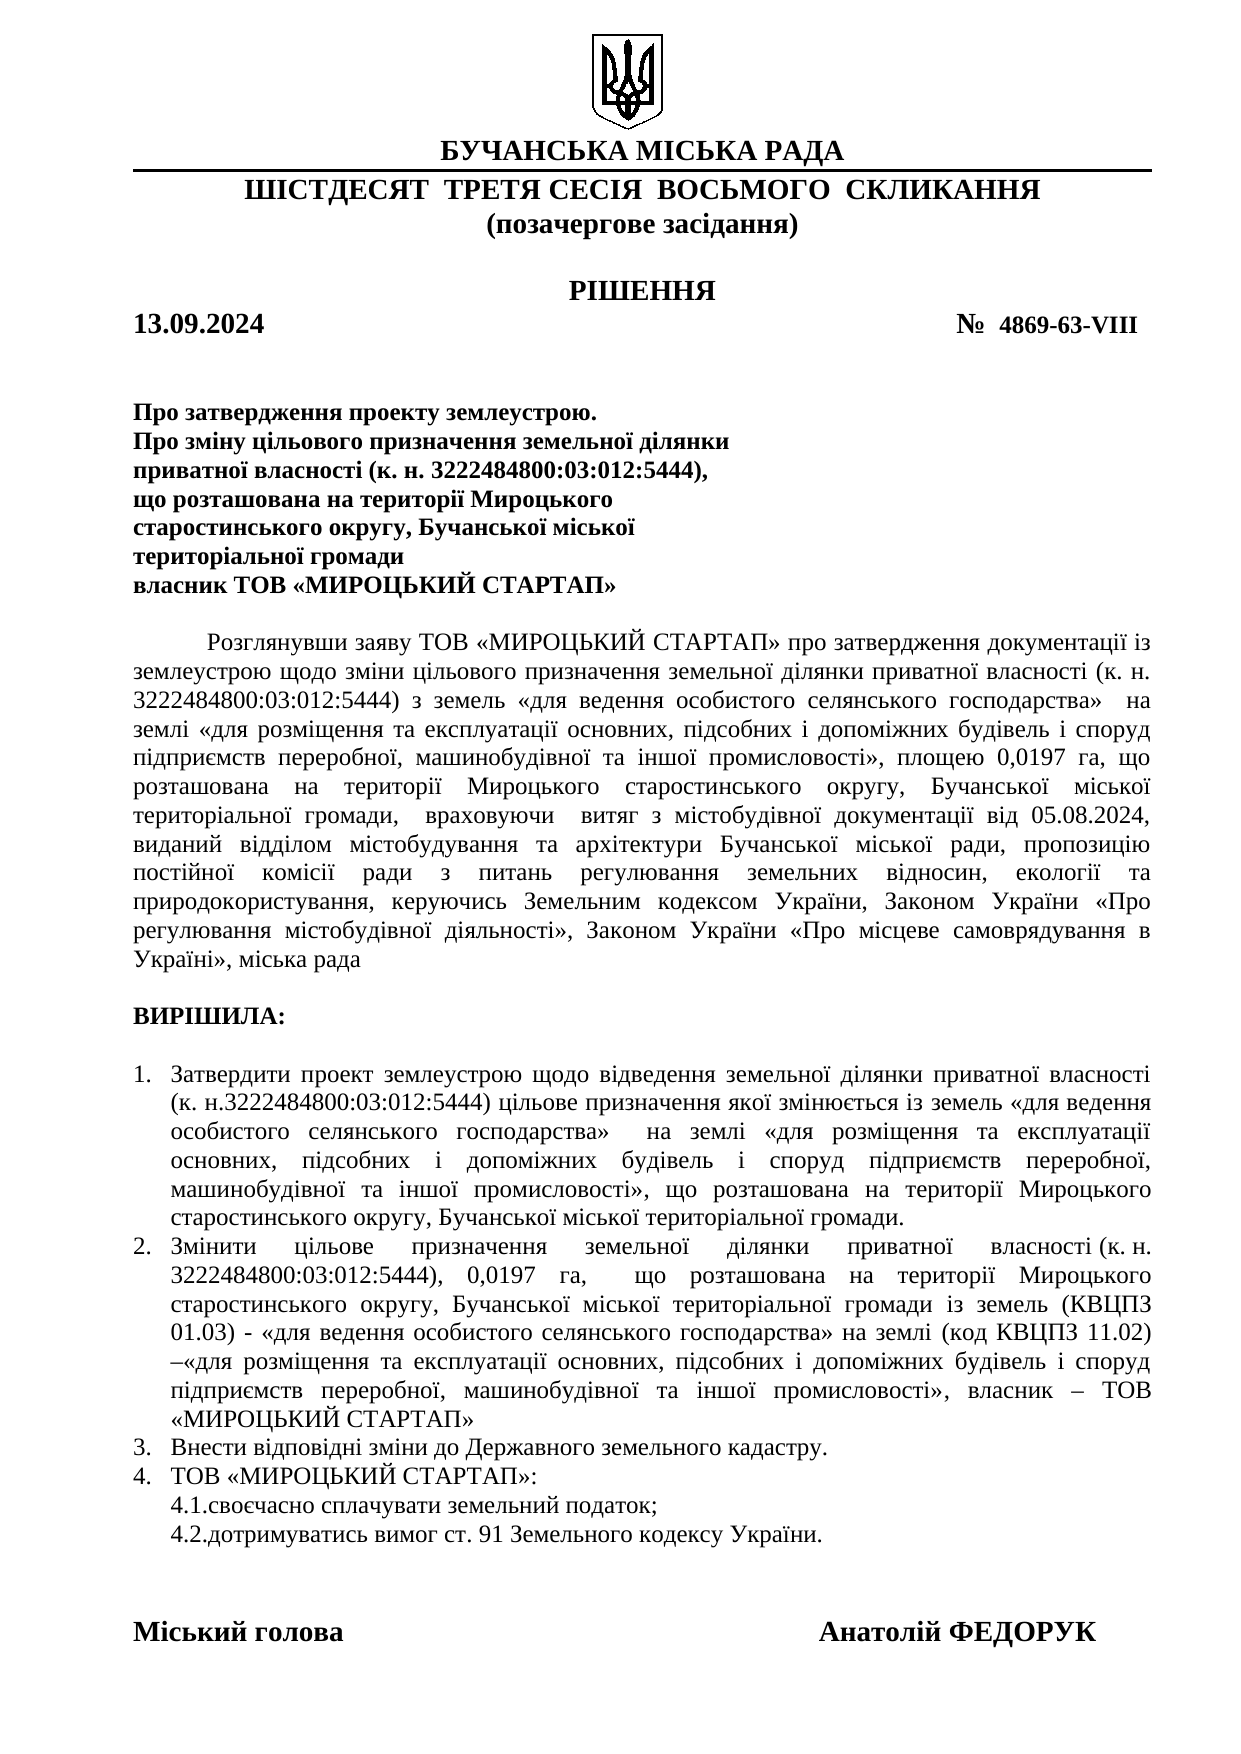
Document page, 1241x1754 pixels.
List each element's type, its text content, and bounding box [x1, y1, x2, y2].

text 13.09.2024 № 4869-63-VIІІ [133, 306, 1152, 340]
text приватної власності (к. н. 3222484800:03:012:5444), [133, 455, 1152, 484]
text Про затвердження проекту землеустрою. [133, 397, 1152, 426]
text (позачергове засідання) [133, 206, 1152, 239]
text Міський голова Анатолій ФЕДОРУК [133, 1614, 1152, 1648]
list 4.1.своєчасно сплачувати земельний податок; [170, 1490, 1152, 1519]
text Про зміну цільового призначення земельної ділянки [133, 426, 1152, 455]
text територіальної громади [133, 541, 1152, 570]
text ШІСТДЕСЯТ ТРЕТЯ СЕСІЯ ВОСЬМОГО СКЛИКАННЯ [133, 172, 1152, 206]
text РІШЕННЯ [133, 273, 1152, 306]
text ВИРІШИЛА: [133, 1001, 1152, 1030]
text власник ТОВ «МИРОЦЬКИЙ СТАРТАП» [133, 570, 1152, 599]
list ТОВ «МИРОЦЬКИЙ СТАРТАП»: [133, 1461, 1152, 1490]
list Затвердити проект землеустрою щодо відведення земельної ділянки приватної власності (к. н.3222484800:03:012:5444) цільове призначення якої змінюється із земель «для ведення особистого селянського господарства» на землі «для розміщення та експлуатації основних, підсобних і допоміжних будівель і споруд підприємств переробної, машинобудівної та іншої промисловості», що розташована на території Мироцького старостинського округу, Бучанської міської територіальної громади. [133, 1059, 1152, 1231]
text БУЧАНСЬКА МІСЬКА РАДА [133, 133, 1152, 169]
list 4.2.дотримуватись вимог ст. 91 Земельного кодексу України. [170, 1519, 1152, 1547]
text що розташована на території Мироцького [133, 484, 1152, 512]
list Внести відповідні зміни до Державного земельного кадастру. [133, 1432, 1152, 1461]
text Розглянувши заяву ТОВ «МИРОЦЬКИЙ СТАРТАП» про затвердження документації із землеустрою щодо зміни цільового призначення земельної ділянки приватної власності (к. н. 3222484800:03:012:5444) з земель «для ведення особистого селянського господарства» на землі «для розміщення та експлуатації основних, підсобних і допоміжних будівель і споруд підприємств переробної, машинобудівної та іншої промисловості», площею 0,0197 га, що розташована на території Мироцького старостинського округу, Бучанської міської територіальної громади, враховуючи витяг з містобудівної документації від 05.08.2024, виданий відділом містобудування та архітектури Бучанської міської ради, пропозицію постійної комісії ради з питань регулювання земельних відносин, екології та природокористування, керуючись Земельним кодексом України, Законом України «Про регулювання містобудівної діяльності», Законом України «Про місцеве самоврядування в Україні», міська рада [133, 627, 1152, 972]
list Змінити цільове призначення земельної ділянки приватної власності (к. н. 3222484800:03:012:5444), 0,0197 га, що розташована на території Мироцького старостинського округу, Бучанської міської територіальної громади із земель (КВЦПЗ 01.03) - «для ведення особистого селянського господарства» на землі (код КВЦПЗ 11.02) –«для розміщення та експлуатації основних, підсобних і допоміжних будівель і споруд підприємств переробної, машинобудівної та іншої промисловості», власник – ТОВ «МИРОЦЬКИЙ СТАРТАП» [133, 1231, 1152, 1432]
text старостинського округу, Бучанської міської [133, 512, 1152, 541]
